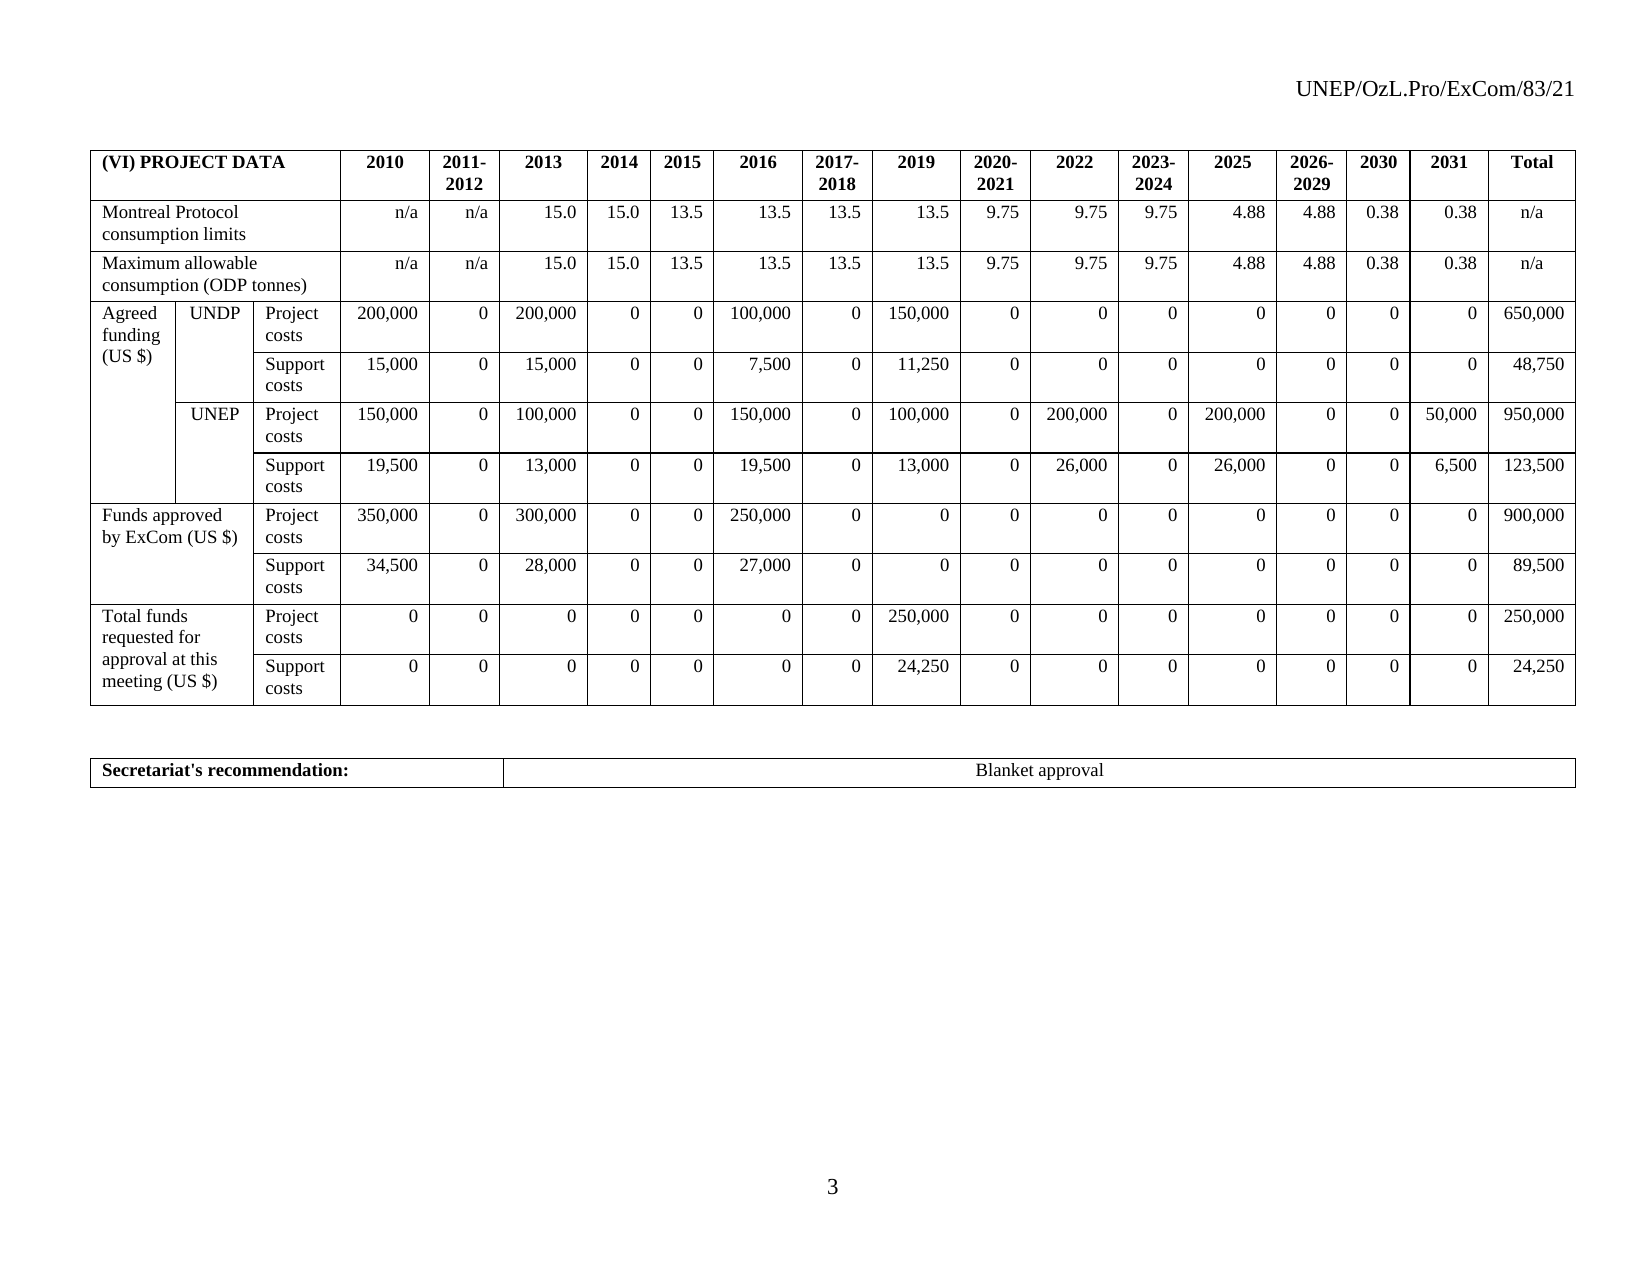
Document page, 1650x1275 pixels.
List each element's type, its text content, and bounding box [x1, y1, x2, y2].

table_cell 0 [961, 353, 1030, 402]
table_cell 9.75 [1119, 201, 1188, 251]
table_cell 0 [430, 605, 499, 654]
table_cell 0 [803, 504, 872, 553]
table_cell 0 [961, 655, 1030, 704]
table_cell 19,500 [341, 454, 429, 503]
table_cell 0 [961, 403, 1030, 452]
table_cell Project costs [254, 504, 340, 553]
table_cell 0 [651, 454, 713, 503]
table_cell 0 [1347, 504, 1409, 553]
table_cell 0 [1277, 504, 1346, 553]
table_cell 0 [588, 655, 650, 704]
table_cell 0 [651, 605, 713, 654]
table_cell 13.5 [651, 201, 713, 251]
table_cell 0 [1119, 605, 1188, 654]
table_cell 0 [430, 504, 499, 553]
table_cell 13.5 [714, 201, 802, 251]
table_cell 0 [588, 403, 650, 452]
table_cell Project costs [254, 605, 340, 654]
table_cell 0 [1277, 605, 1346, 654]
table_cell 4.88 [1189, 201, 1276, 251]
table_cell 0 [1347, 655, 1409, 704]
table_cell 0 [651, 403, 713, 452]
table_cell 200,000 [500, 302, 587, 352]
table_cell 0 [1189, 554, 1276, 604]
table_cell 13.5 [651, 252, 713, 301]
table_cell 34,500 [341, 554, 429, 604]
table_header 2026-2029 [1277, 151, 1346, 200]
table_cell 0 [430, 403, 499, 452]
table_cell 0 [430, 454, 499, 503]
table_cell 15.0 [500, 252, 587, 301]
table_cell 0 [1031, 302, 1118, 352]
table_cell 0 [430, 554, 499, 604]
table_cell Support costs [254, 454, 340, 503]
table_cell 24,250 [1489, 655, 1575, 704]
table_cell 150,000 [714, 403, 802, 452]
table_cell Total funds requested for approval at this meeting (US $) [91, 605, 253, 704]
table_header (VI) PROJECT DATA [91, 151, 340, 200]
table_cell 0 [1031, 605, 1118, 654]
table_cell n/a [430, 252, 499, 301]
table_cell 0 [1189, 504, 1276, 553]
table_cell 0 [961, 554, 1030, 604]
table_cell 0 [1119, 353, 1188, 402]
table_cell 4.88 [1277, 201, 1346, 251]
table_cell 0 [1119, 554, 1188, 604]
table_cell 24,250 [873, 655, 960, 704]
table_header Total [1489, 151, 1575, 200]
table_cell 0 [1189, 605, 1276, 654]
table_cell 0 [1119, 454, 1188, 503]
table_cell 0.38 [1347, 252, 1409, 301]
table_cell 0 [430, 302, 499, 352]
table_cell Maximum allowable consumption (ODP tonnes) [91, 252, 340, 301]
table_cell 11,250 [873, 353, 960, 402]
table_cell 9.75 [961, 252, 1030, 301]
table_header 2022 [1031, 151, 1118, 200]
table_cell 0 [1277, 403, 1346, 452]
table_cell 26,000 [1189, 454, 1276, 503]
table_cell 0 [803, 353, 872, 402]
table_cell 0 [961, 504, 1030, 553]
table_cell 0 [1119, 655, 1188, 704]
table_cell 0 [1277, 655, 1346, 704]
table_cell 200,000 [341, 302, 429, 352]
table_cell 9.75 [1031, 201, 1118, 251]
table_cell n/a [430, 201, 499, 251]
table_cell 13.5 [873, 201, 960, 251]
table_cell 0 [1347, 454, 1409, 503]
table_cell 0 [1119, 403, 1188, 452]
table_header Blanket approval [504, 759, 1575, 787]
table_cell 6,500 [1411, 454, 1488, 503]
table_cell 13,000 [500, 454, 587, 503]
table_cell UNDP [176, 302, 253, 402]
table_cell 0 [430, 353, 499, 402]
table_cell 50,000 [1411, 403, 1488, 452]
table_cell 0 [588, 353, 650, 402]
table_cell 9.75 [1119, 252, 1188, 301]
table_header 2015 [651, 151, 713, 200]
table_cell 89,500 [1489, 554, 1575, 604]
table_cell UNEP [176, 403, 253, 503]
table_header Secretariat's recommendation: [91, 759, 503, 787]
table_header 2016 [714, 151, 802, 200]
table_cell 0 [1411, 655, 1488, 704]
table_cell 0 [588, 454, 650, 503]
table_cell 15.0 [588, 252, 650, 301]
table_cell 0 [803, 554, 872, 604]
table_cell 200,000 [1031, 403, 1118, 452]
table_cell 0 [588, 504, 650, 553]
table_cell 900,000 [1489, 504, 1575, 553]
table_cell 0 [588, 302, 650, 352]
table_cell 0 [1277, 353, 1346, 402]
table_cell 0 [1031, 353, 1118, 402]
table_cell 0 [1347, 302, 1409, 352]
table_cell 15.0 [588, 201, 650, 251]
table_cell 0 [1189, 353, 1276, 402]
table_cell 0 [1347, 403, 1409, 452]
table_cell 15,000 [500, 353, 587, 402]
table_cell 0 [1347, 554, 1409, 604]
table_cell Funds approved by ExCom (US $) [91, 504, 253, 604]
table_cell 0.38 [1347, 201, 1409, 251]
table_header 2025 [1189, 151, 1276, 200]
table_cell 13.5 [803, 252, 872, 301]
table_cell 0 [1277, 554, 1346, 604]
table_header 2014 [588, 151, 650, 200]
table_cell 13,000 [873, 454, 960, 503]
table_cell 15,000 [341, 353, 429, 402]
table_cell 0 [1031, 655, 1118, 704]
table_cell 0 [651, 353, 713, 402]
table_cell 19,500 [714, 454, 802, 503]
table_header 2010 [341, 151, 429, 200]
table_cell 0 [803, 605, 872, 654]
table_cell 0 [588, 605, 650, 654]
table_cell 0 [430, 655, 499, 704]
table_cell n/a [1489, 201, 1575, 251]
table_cell 4.88 [1189, 252, 1276, 301]
table_cell n/a [341, 201, 429, 251]
table_cell 0 [1411, 554, 1488, 604]
table_cell 0 [1411, 302, 1488, 352]
table_cell 0 [1119, 302, 1188, 352]
table_cell 0 [341, 605, 429, 654]
table_cell 200,000 [1189, 403, 1276, 452]
table_cell 0 [1411, 605, 1488, 654]
table_cell 4.88 [1277, 252, 1346, 301]
table_cell 0 [803, 403, 872, 452]
table_cell 0 [961, 302, 1030, 352]
table_cell 9.75 [961, 201, 1030, 251]
table_cell 0 [803, 655, 872, 704]
table_cell 27,000 [714, 554, 802, 604]
table_header 2019 [873, 151, 960, 200]
table_cell 100,000 [873, 403, 960, 452]
table_cell 0 [1189, 302, 1276, 352]
table_cell 0 [588, 554, 650, 604]
table_cell 0 [1189, 655, 1276, 704]
table_header 2030 [1347, 151, 1409, 200]
table_header 2020-2021 [961, 151, 1030, 200]
table_header 2013 [500, 151, 587, 200]
table_cell 0 [961, 605, 1030, 654]
table_cell 100,000 [500, 403, 587, 452]
table_cell 13.5 [803, 201, 872, 251]
table_cell 0 [873, 554, 960, 604]
table_cell 250,000 [873, 605, 960, 654]
table_cell 123,500 [1489, 454, 1575, 503]
table_cell n/a [1489, 252, 1575, 301]
table_cell 100,000 [714, 302, 802, 352]
table_cell 0 [1411, 504, 1488, 553]
table_cell 0 [1411, 353, 1488, 402]
table_cell 0 [803, 302, 872, 352]
table_cell Montreal Protocol consumption limits [91, 201, 340, 251]
table_cell 0 [714, 605, 802, 654]
table_cell 0 [651, 302, 713, 352]
table_cell 15.0 [500, 201, 587, 251]
table_cell 150,000 [341, 403, 429, 452]
table_cell 0 [651, 504, 713, 553]
table_cell 0 [1031, 554, 1118, 604]
table_cell 0 [961, 454, 1030, 503]
table_header 2031 [1411, 151, 1488, 200]
table_cell 13.5 [714, 252, 802, 301]
table_cell 9.75 [1031, 252, 1118, 301]
table_header 2017-2018 [803, 151, 872, 200]
table_cell 7,500 [714, 353, 802, 402]
table_cell 0 [1031, 504, 1118, 553]
table_cell 0 [873, 504, 960, 553]
table_cell Support costs [254, 353, 340, 402]
table_cell 0 [651, 554, 713, 604]
table_cell 26,000 [1031, 454, 1118, 503]
table_cell Project costs [254, 302, 340, 352]
table_cell 0 [714, 655, 802, 704]
table_header 2011-2012 [430, 151, 499, 200]
table_cell Support costs [254, 655, 340, 704]
table_cell 13.5 [873, 252, 960, 301]
table_cell 0.38 [1411, 252, 1488, 301]
table_cell 0 [1119, 504, 1188, 553]
table_cell 0 [1347, 353, 1409, 402]
table_cell 150,000 [873, 302, 960, 352]
table_cell Agreed funding (US $) [91, 302, 175, 503]
table_cell 48,750 [1489, 353, 1575, 402]
table_cell 0 [651, 655, 713, 704]
table_cell 650,000 [1489, 302, 1575, 352]
table_cell Project costs [254, 403, 340, 452]
table_cell 250,000 [1489, 605, 1575, 654]
table_cell 250,000 [714, 504, 802, 553]
table_cell 0 [803, 454, 872, 503]
table_cell 300,000 [500, 504, 587, 553]
table_cell 950,000 [1489, 403, 1575, 452]
table_cell 350,000 [341, 504, 429, 553]
table_cell 28,000 [500, 554, 587, 604]
table_cell 0 [500, 605, 587, 654]
table_cell 0 [1277, 302, 1346, 352]
table_cell 0 [1347, 605, 1409, 654]
table_cell 0 [1277, 454, 1346, 503]
table_cell 0 [500, 655, 587, 704]
table_cell 0.38 [1411, 201, 1488, 251]
table_cell 0 [341, 655, 429, 704]
table_header 2023-2024 [1119, 151, 1188, 200]
table_cell n/a [341, 252, 429, 301]
table_cell Support costs [254, 554, 340, 604]
